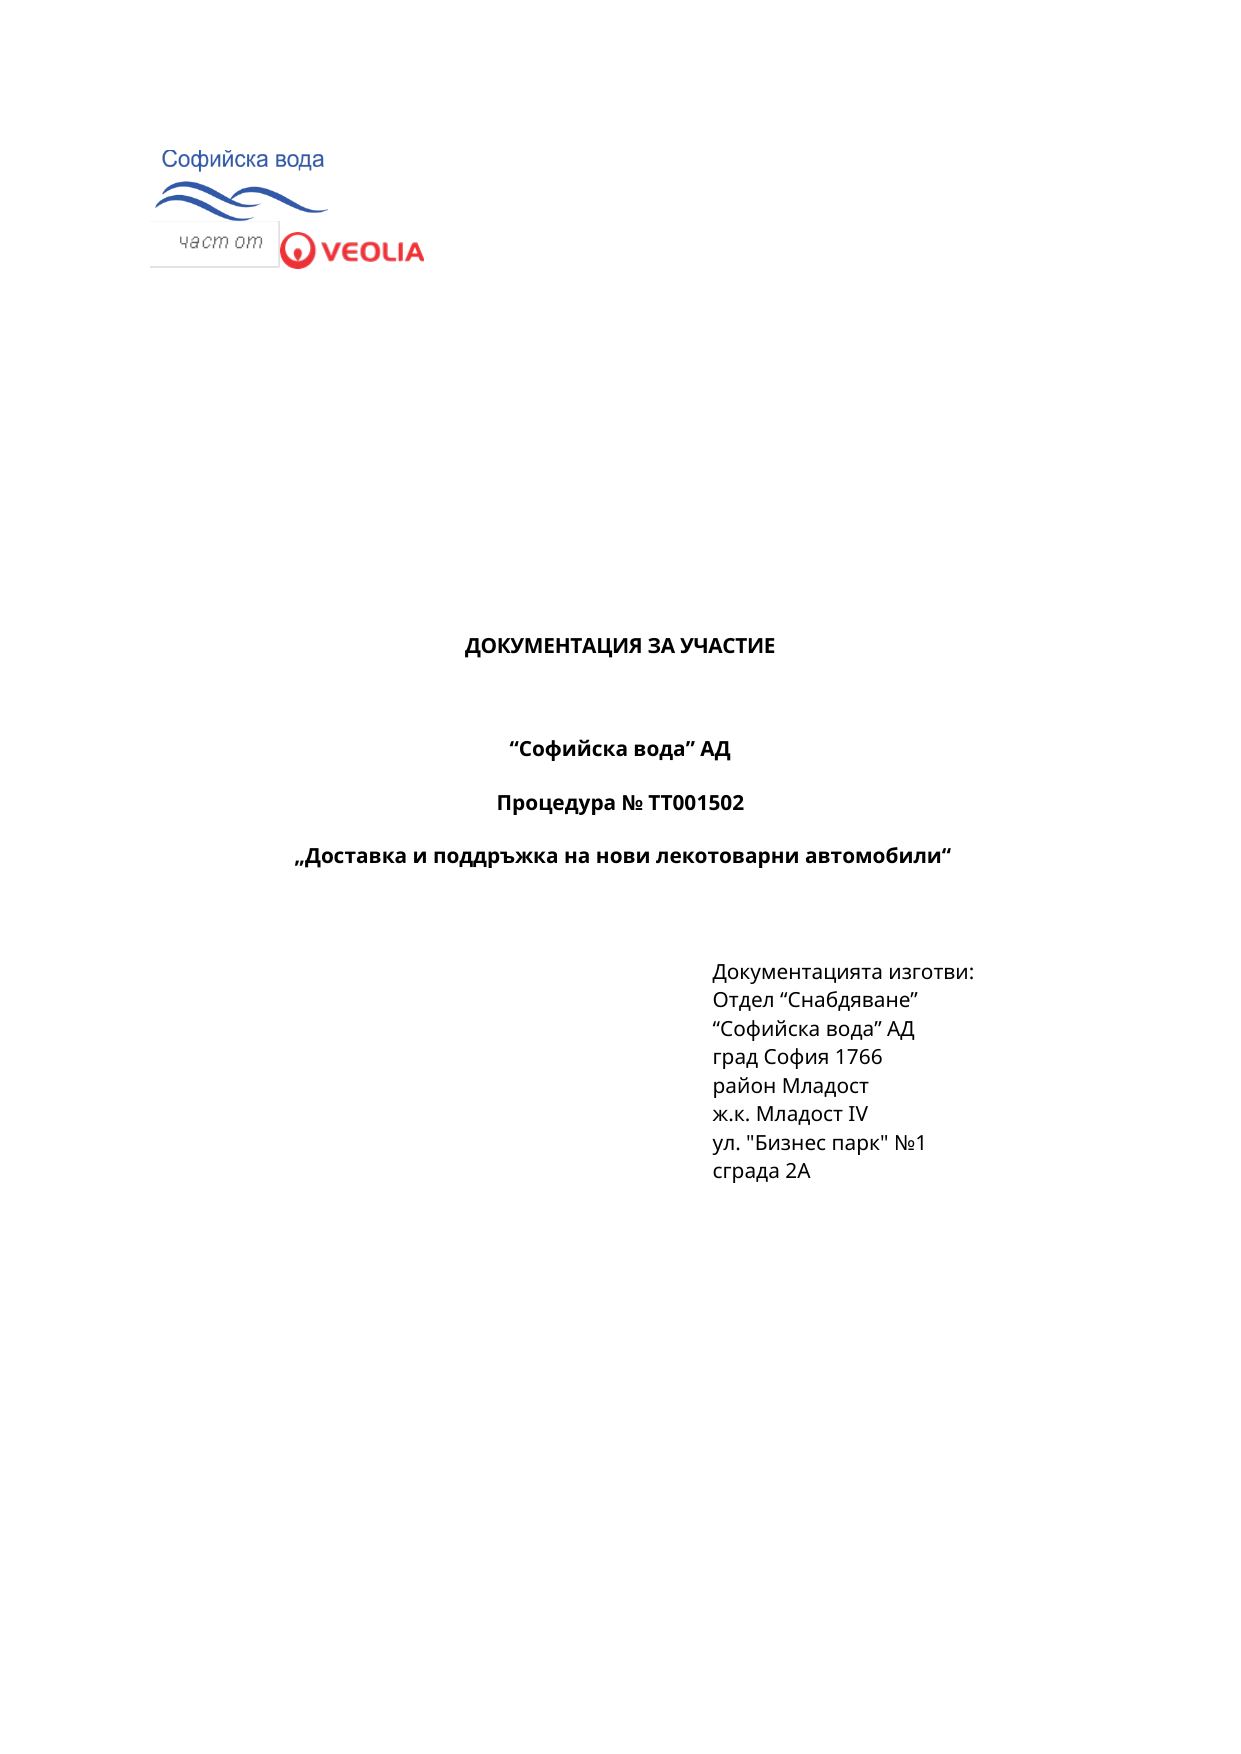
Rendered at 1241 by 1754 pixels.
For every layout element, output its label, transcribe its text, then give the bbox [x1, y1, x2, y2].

text Отдел “Снабдяване” [656, 986, 1090, 1014]
text сграда 2А [656, 1156, 1090, 1185]
text район Младост [656, 1071, 1090, 1099]
text град София 1766 [656, 1042, 1090, 1071]
picture [150, 150, 424, 269]
text “Софийска вода” АД [150, 734, 1090, 763]
text „Доставка и поддръжка на нови лекотоварни автомобили“ [150, 841, 1090, 870]
text ж.к. Младост ІV [656, 1099, 1090, 1128]
text ДОКУМЕНТАЦИЯ ЗА УЧАСТИЕ [150, 631, 1090, 659]
text Процедура № TT001502 [150, 788, 1090, 816]
text Документацията изготви: [712, 957, 1090, 986]
text “Софийска вода” АД [656, 1014, 1090, 1042]
text ул. "Бизнес парк" №1 [656, 1128, 1090, 1156]
